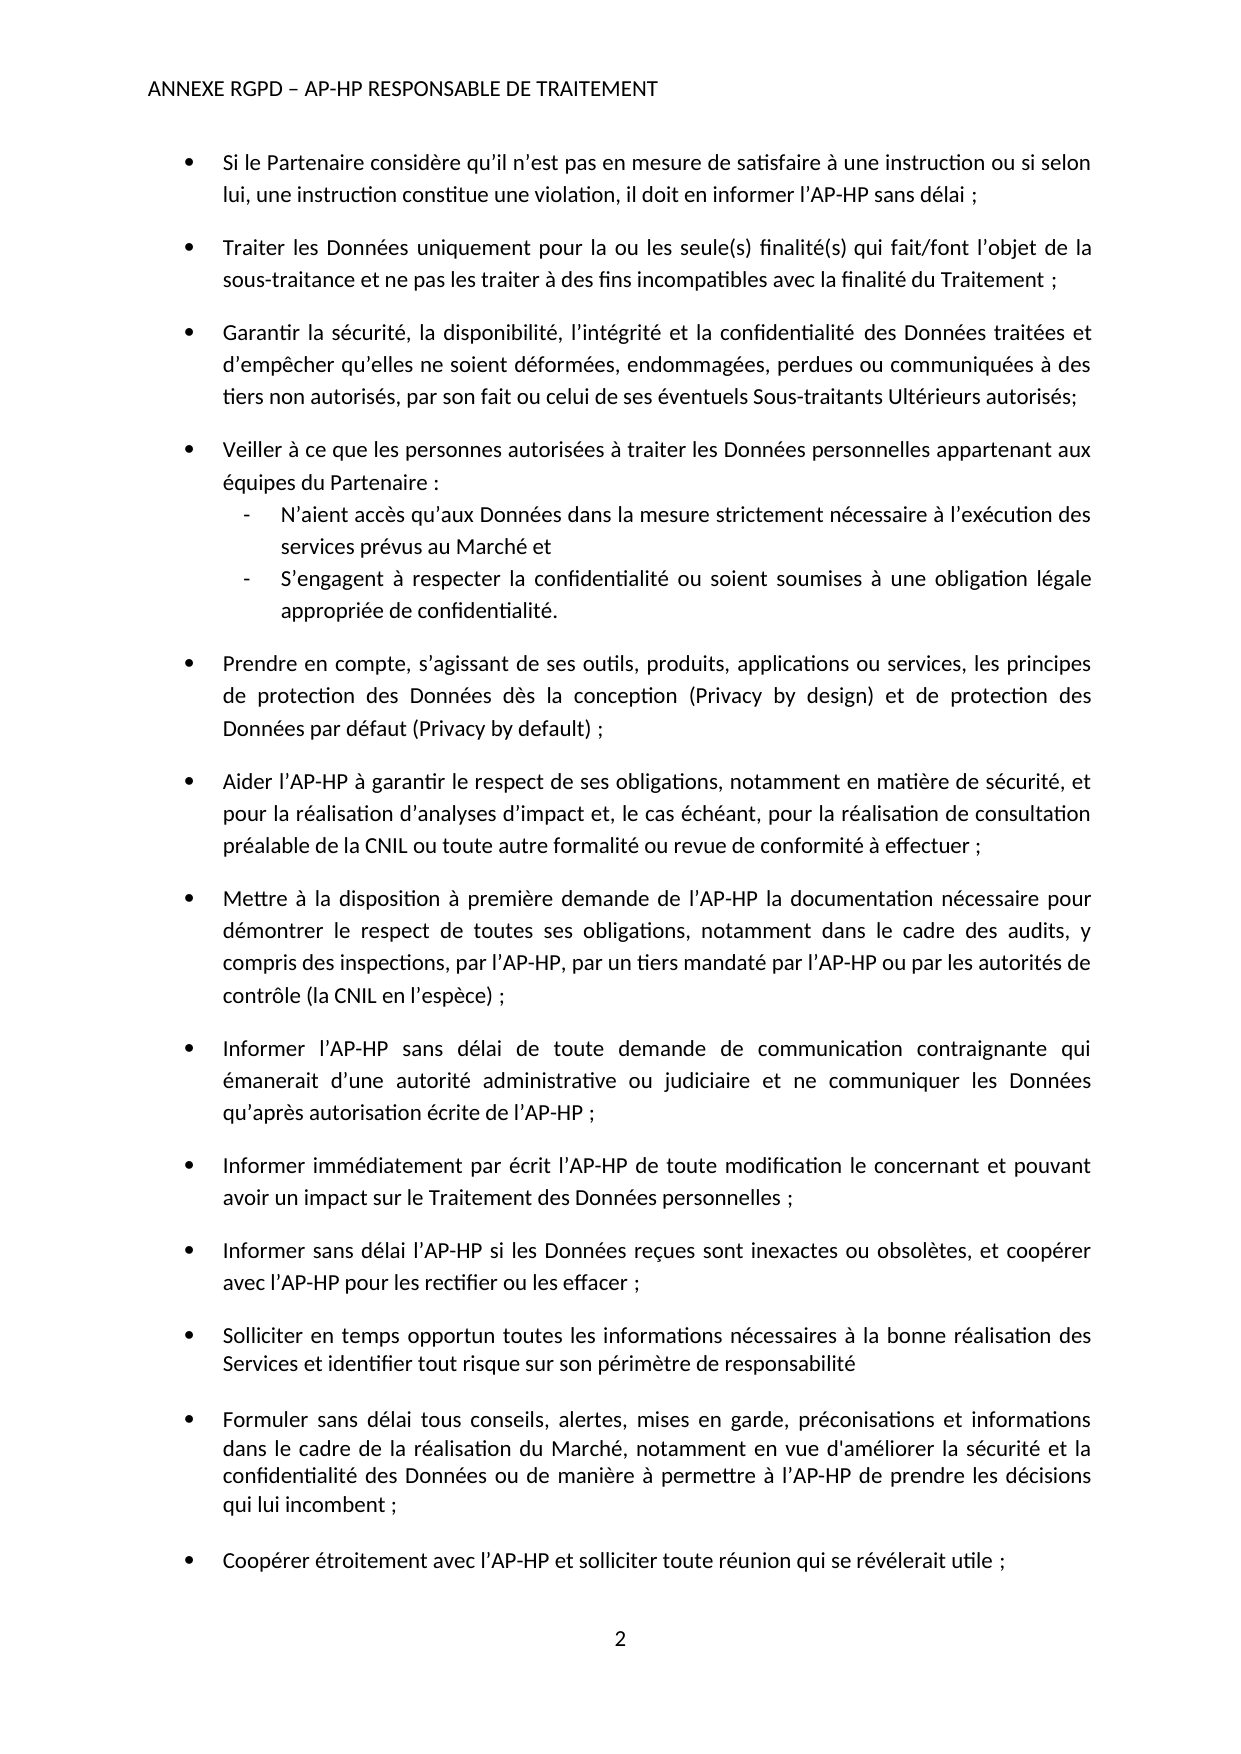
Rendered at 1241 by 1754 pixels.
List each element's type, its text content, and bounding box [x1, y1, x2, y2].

list Coopérer étroitement avec l’AP-HP et solliciter toute réunion qui se révélerait utile ; [185, 1546, 1093, 1574]
list Garantir la sécurité, la disponibilité, l’intégrité et la confidentialité des Données traitées et d’empêcher qu’elles ne soient déformées, endommagées, perdues ou communiquées à des tiers non autorisés, par son fait ou celui de ses éventuels Sous-traitants Ultérieurs autorisés; [185, 318, 1093, 410]
list N’aient accès qu’aux Données dans la mesure strictement nécessaire à l’exécution des services prévus au Marché et [243, 500, 1093, 560]
list Informer l’AP-HP sans délai de toute demande de communication contraignante qui émanerait d’une autorité administrative ou judiciaire et ne communiquer les Données qu’après autorisation écrite de l’AP-HP ; [185, 1034, 1093, 1126]
list Formuler sans délai tous conseils, alertes, mises en garde, préconisations et informations dans le cadre de la réalisation du Marché, notamment en vue d'améliorer la sécurité et la confidentialité des Données ou de manière à permettre à l’AP-HP de prendre les décisions qui lui incombent ; [185, 1406, 1093, 1518]
list Si le Partenaire considère qu’il n’est pas en mesure de satisfaire à une instruction ou si selon lui, une instruction constitue une violation, il doit en informer l’AP-HP sans délai ; [185, 148, 1093, 208]
list Informer sans délai l’AP-HP si les Données reçues sont inexactes ou obsolètes, et coopérer avec l’AP-HP pour les rectifier ou les effacer ; [185, 1236, 1093, 1297]
list Prendre en compte, s’agissant de ses outils, produits, applications ou services, les principes de protection des Données dès la conception (Privacy by design) et de protection des Données par défaut (Privacy by default) ; [185, 649, 1093, 742]
list S’engagent à respecter la confidentialité ou soient soumises à une obligation légale appropriée de confidentialité. [243, 564, 1093, 624]
list Solliciter en temps opportun toutes les informations nécessaires à la bonne réalisation des Services et identifier tout risque sur son périmètre de responsabilité [185, 1322, 1093, 1378]
list Mettre à la disposition à première demande de l’AP-HP la documentation nécessaire pour démontrer le respect de toutes ses obligations, notamment dans le cadre des audits, y compris des inspections, par l’AP-HP, par un tiers mandaté par l’AP-HP ou par les autorités de contrôle (la CNIL en l’espèce) ; [185, 884, 1093, 1009]
list Traiter les Données uniquement pour la ou les seule(s) finalité(s) qui fait/font l’objet de la sous-traitance et ne pas les traiter à des fins incompatibles avec la finalité du Traitement ; [185, 233, 1093, 293]
list Veiller à ce que les personnes autorisées à traiter les Données personnelles appartenant aux équipes du Partenaire : [185, 435, 1093, 496]
list Aider l’AP-HP à garantir le respect de ses obligations, notamment en matière de sécurité, et pour la réalisation d’analyses d’impact et, le cas échéant, pour la réalisation de consultation préalable de la CNIL ou toute autre formalité ou revue de conformité à effectuer ; [185, 767, 1093, 859]
list Informer immédiatement par écrit l’AP-HP de toute modification le concernant et pouvant avoir un impact sur le Traitement des Données personnelles ; [185, 1151, 1093, 1211]
